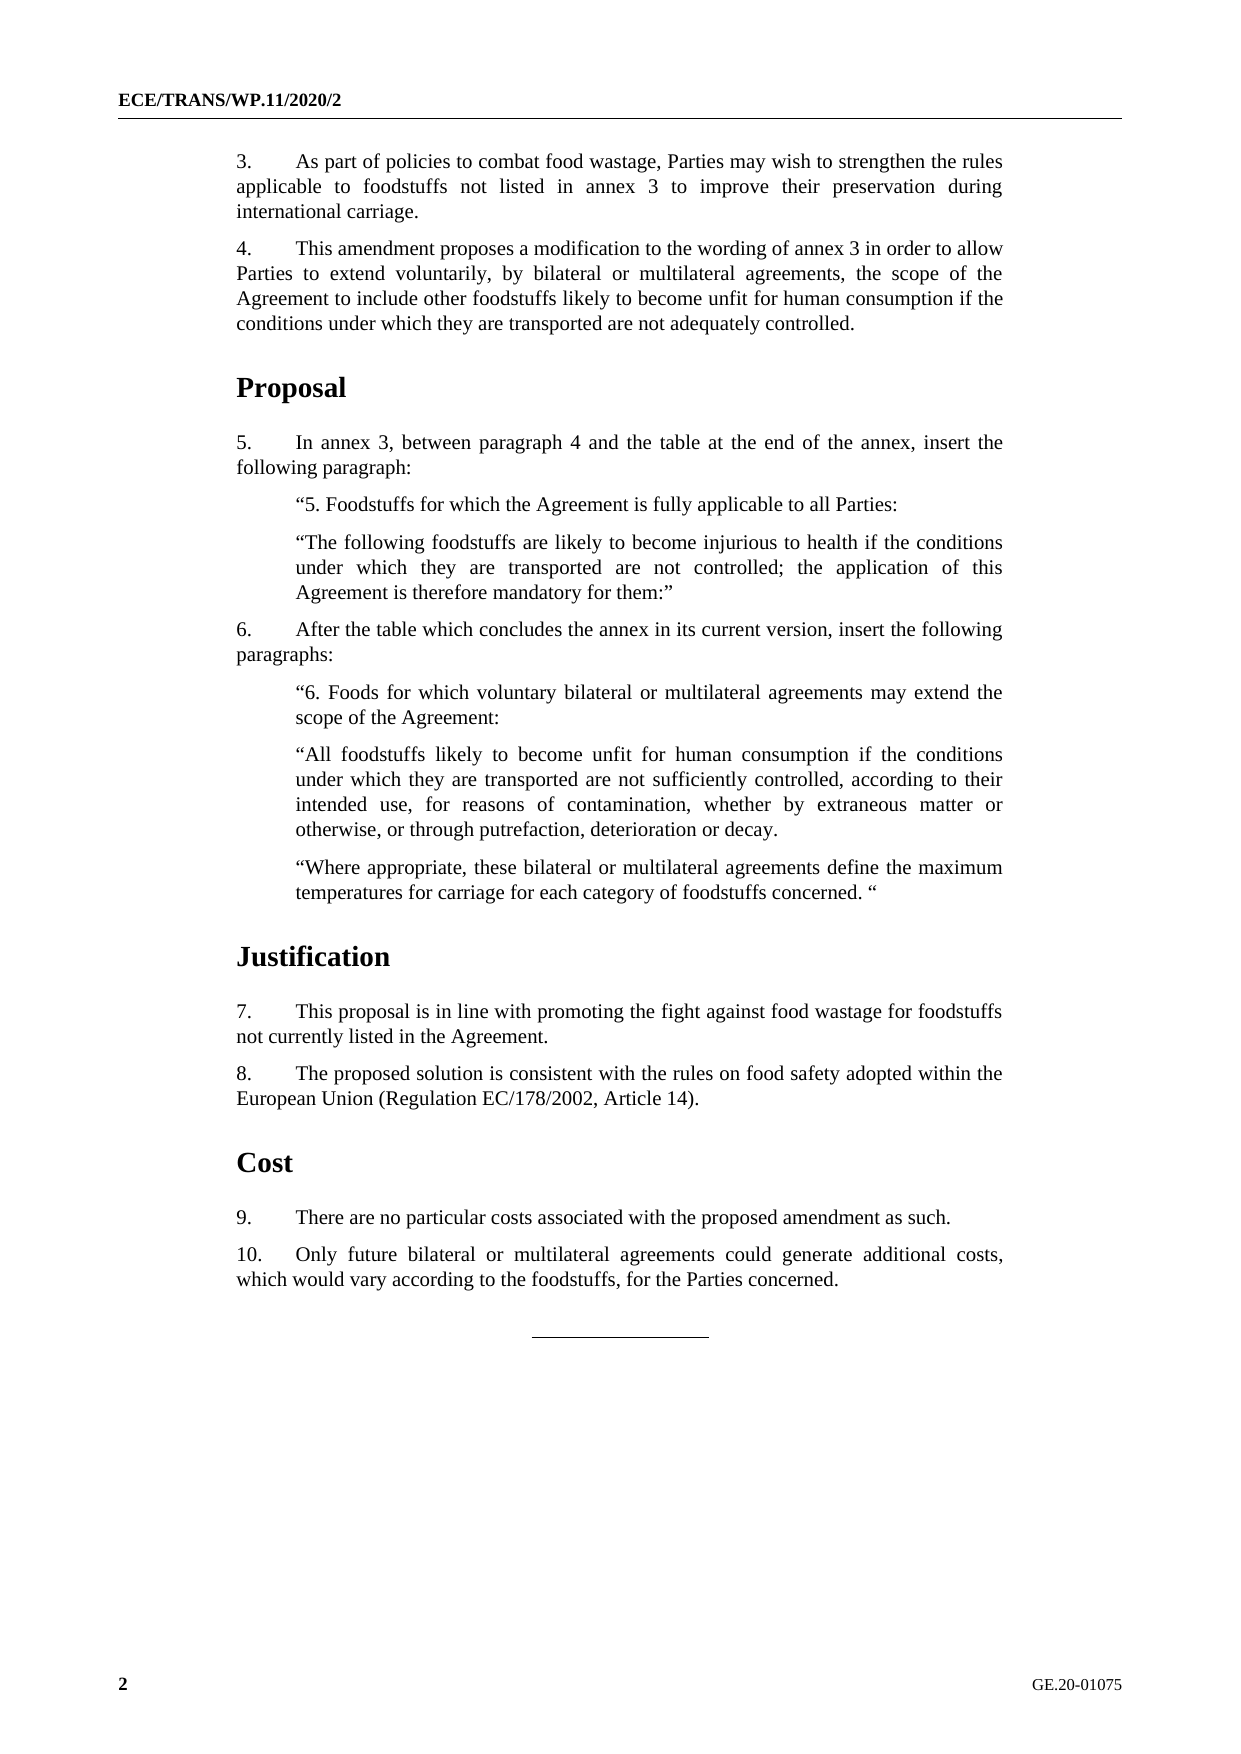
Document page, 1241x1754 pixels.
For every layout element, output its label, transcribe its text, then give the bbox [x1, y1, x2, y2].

text 4. This amendment proposes a modification to the wording of annex 3 in order to allow Parties to extend voluntarily, by bilateral or multilateral agreements, the scope of the Agreement to include other foodstuffs likely to become unfit for human consumption if the conditions under which they are transported are not adequately controlled. [236, 235, 1004, 335]
text “Where appropriate, these bilateral or multilateral agreements define the maximum temperatures for carriage for each category of foodstuffs concerned. “ [236, 854, 1004, 904]
text 3. As part of policies to combat food wastage, Parties may wish to strengthen the rules applicable to foodstuffs not listed in annex 3 to improve their preservation during international carriage. [236, 148, 1004, 223]
text 9. There are no particular costs associated with the proposed amendment as such. [236, 1204, 1004, 1229]
text “All foodstuffs likely to become unfit for human consumption if the conditions under which they are transported are not sufficiently controlled, according to their intended use, for reasons of contamination, whether by extraneous matter or otherwise, or through putrefaction, deterioration or decay. [236, 741, 1004, 841]
text Justification [118, 941, 1004, 973]
text “6. Foods for which voluntary bilateral or multilateral agreements may extend the scope of the Agreement: [236, 679, 1004, 729]
text 6. After the table which concludes the annex in its current version, insert the following paragraphs: [236, 616, 1004, 666]
text “5. Foodstuffs for which the Agreement is fully applicable to all Parties: [236, 491, 1004, 516]
text 8. The proposed solution is consistent with the rules on food safety adopted within the European Union (Regulation EC/178/2002, Article 14). [236, 1060, 1004, 1110]
text 5. In annex 3, between paragraph 4 and the table at the end of the annex, insert the following paragraph: [236, 429, 1004, 479]
text 10. Only future bilateral or multilateral agreements could generate additional costs, which would vary according to the foodstuffs, for the Parties concerned. [236, 1241, 1004, 1291]
text 7. This proposal is in line with promoting the fight against food wastage for foodstuffs not currently listed in the Agreement. [236, 998, 1004, 1048]
text Cost [118, 1148, 1004, 1179]
text “The following foodstuffs are likely to become injurious to health if the conditions under which they are transported are not controlled; the application of this Agreement is therefore mandatory for them:” [236, 529, 1004, 604]
text Proposal [118, 373, 1004, 404]
